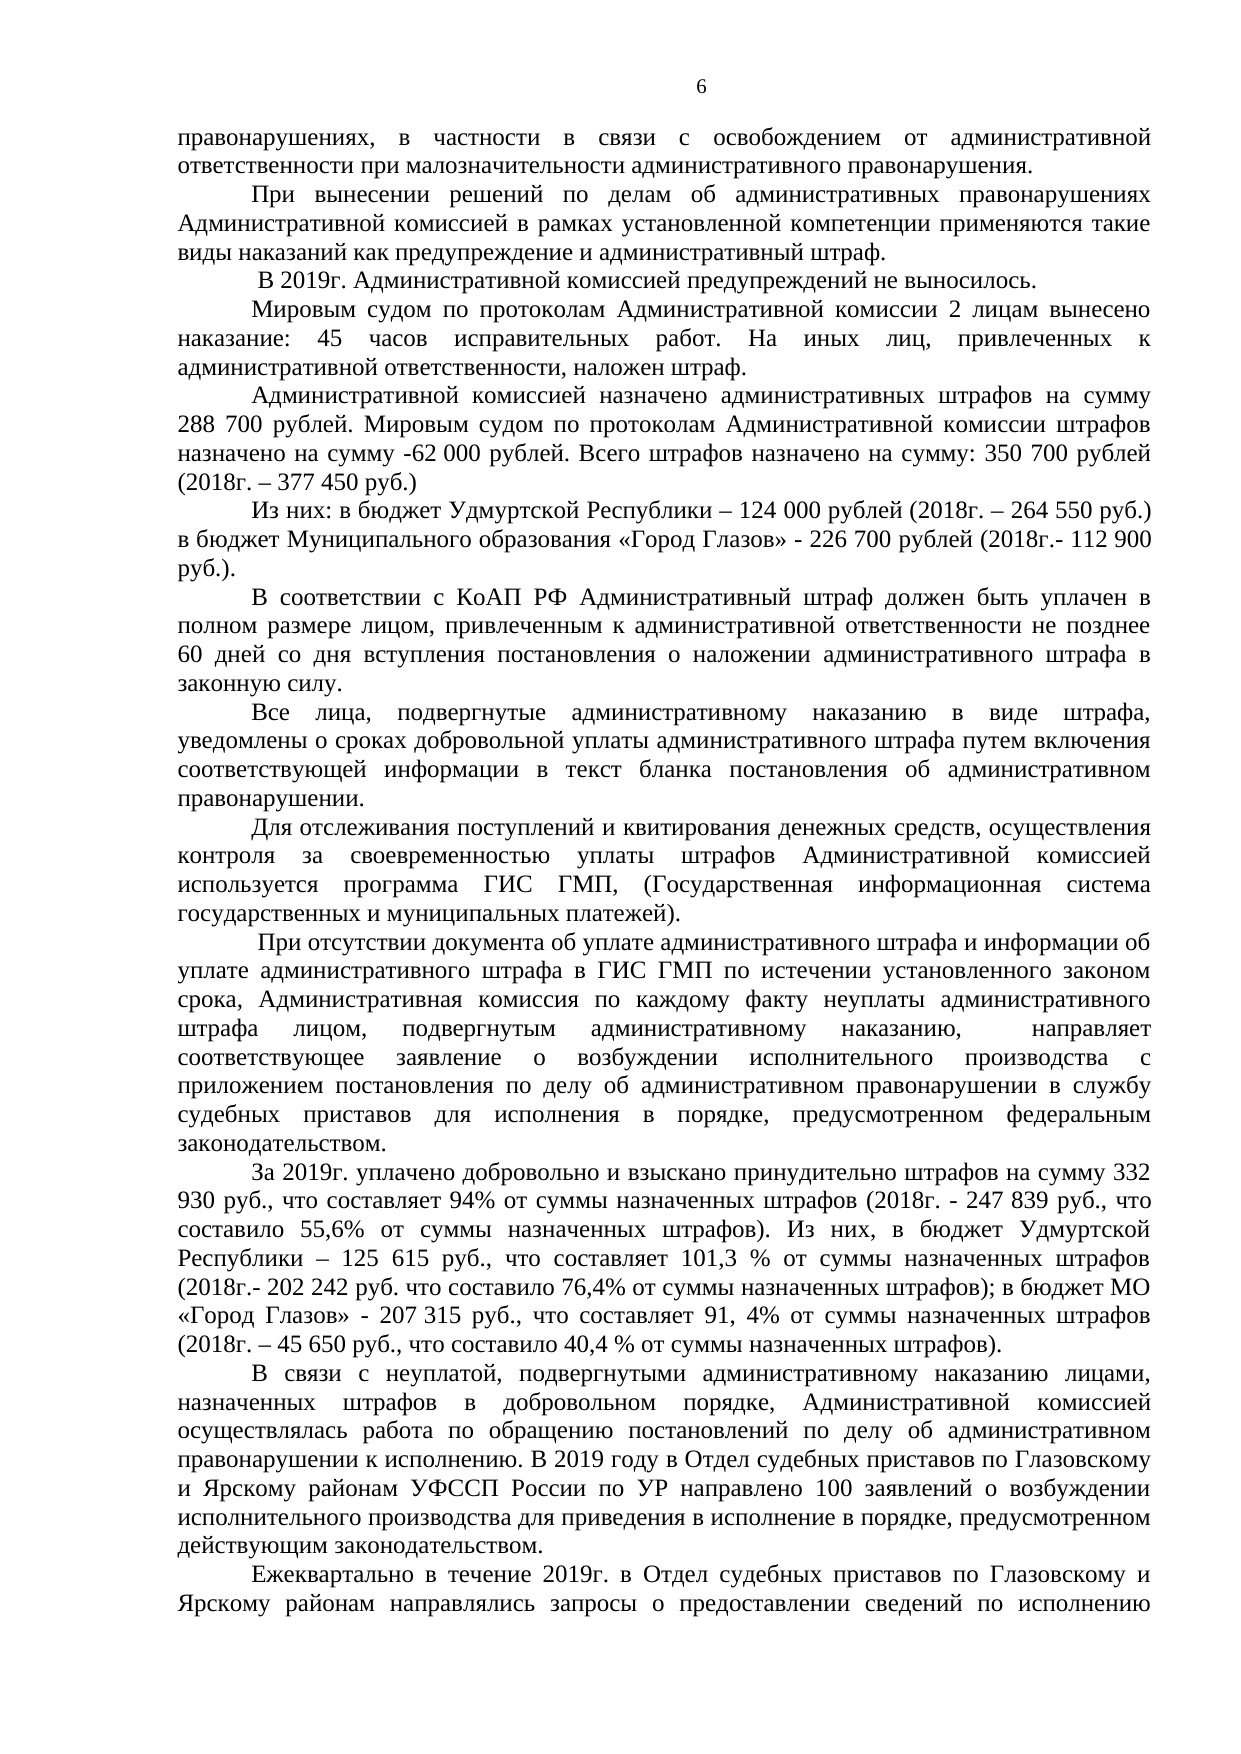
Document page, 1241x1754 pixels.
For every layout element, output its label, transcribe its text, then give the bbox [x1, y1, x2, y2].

list При отсутствии документа об уплате административного штрафа и информации об уплате административного штрафа в ГИС ГМП по истечении установленного законом срока, Административная комиссия по каждому факту неуплаты административного штрафа лицом, подвергнутым административному наказанию, направляет соответствующее заявление о возбуждении исполнительного производства с приложением постановления по делу об административном правонарушении в службу судебных приставов для исполнения в порядке, предусмотренном федеральным законодательством. [177, 927, 1152, 1157]
list При вынесении решений по делам об административных правонарушениях Административной комиссией в рамках установленной компетенции применяются такие виды наказаний как предупреждение и административный штраф. [177, 179, 1152, 266]
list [177, 122, 1152, 179]
list В 2019г. Административной комиссией предупреждений не выносилось. [177, 266, 1152, 294]
list Все лица, подвергнутые административному наказанию в виде штрафа, уведомлены о сроках добровольной уплаты административного штрафа путем включения соответствующей информации в текст бланка постановления об административном правонарушении. [177, 697, 1152, 812]
text За 2019г. уплачено добровольно и взыскано принудительно штрафов на сумму 332 930 руб., что составляет 94% от суммы назначенных штрафов (2018г. - 247 839 руб., что составило 55,6% от суммы назначенных штрафов). Из них, в бюджет Удмуртской Республики – 125 615 руб., что составляет 101,3 % от суммы назначенных штрафов (2018г.- 202 242 руб. что составило 76,4% от суммы назначенных штрафов); в бюджет МО «Город Глазов» - 207 315 руб., что составляет 91, 4% от суммы назначенных штрафов (2018г. – 45 650 руб., что составило 40,4 % от суммы назначенных штрафов). [177, 1157, 1152, 1358]
list В соответствии с КоАП РФ Административный штраф должен быть уплачен в полном размере лицом, привлеченным к административной ответственности не позднее 60 дней со дня вступления постановления о наложении административного штрафа в законную силу. [177, 582, 1152, 697]
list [177, 1559, 1152, 1617]
list Административной комиссией назначено административных штрафов на сумму 288 700 рублей. Мировым судом по протоколам Административной комиссии штрафов назначено на сумму -62 000 рублей. Всего штрафов назначено на сумму: 350 700 рублей (2018г. – 377 450 руб.) [177, 381, 1152, 496]
list Для отслеживания поступлений и квитирования денежных средств, осуществления контроля за своевременностью уплаты штрафов Административной комиссией используется программа ГИС ГМП, (Государственная информационная система государственных и муниципальных платежей). [177, 812, 1152, 927]
list Из них: в бюджет Удмуртской Республики – 124 000 рублей (2018г. – 264 550 руб.) в бюджет Муниципального образования «Город Глазов» - 226 700 рублей (2018г.- 112 900 руб.). [177, 496, 1152, 582]
list Мировым судом по протоколам Административной комиссии 2 лицам вынесено наказание: 45 часов исправительных работ. На иных лиц, привлеченных к административной ответственности, наложен штраф. [177, 294, 1152, 381]
list В связи с неуплатой, подвергнутыми административному наказанию лицами, назначенных штрафов в добровольном порядке, Административной комиссией осуществлялась работа по обращению постановлений по делу об административном правонарушении к исполнению. В 2019 году в Отдел судебных приставов по Глазовскому и Ярскому районам УФССП России по УР направлено 100 заявлений о возбуждении исполнительного производства для приведения в исполнение в порядке, предусмотренном действующим законодательством. [177, 1358, 1152, 1559]
